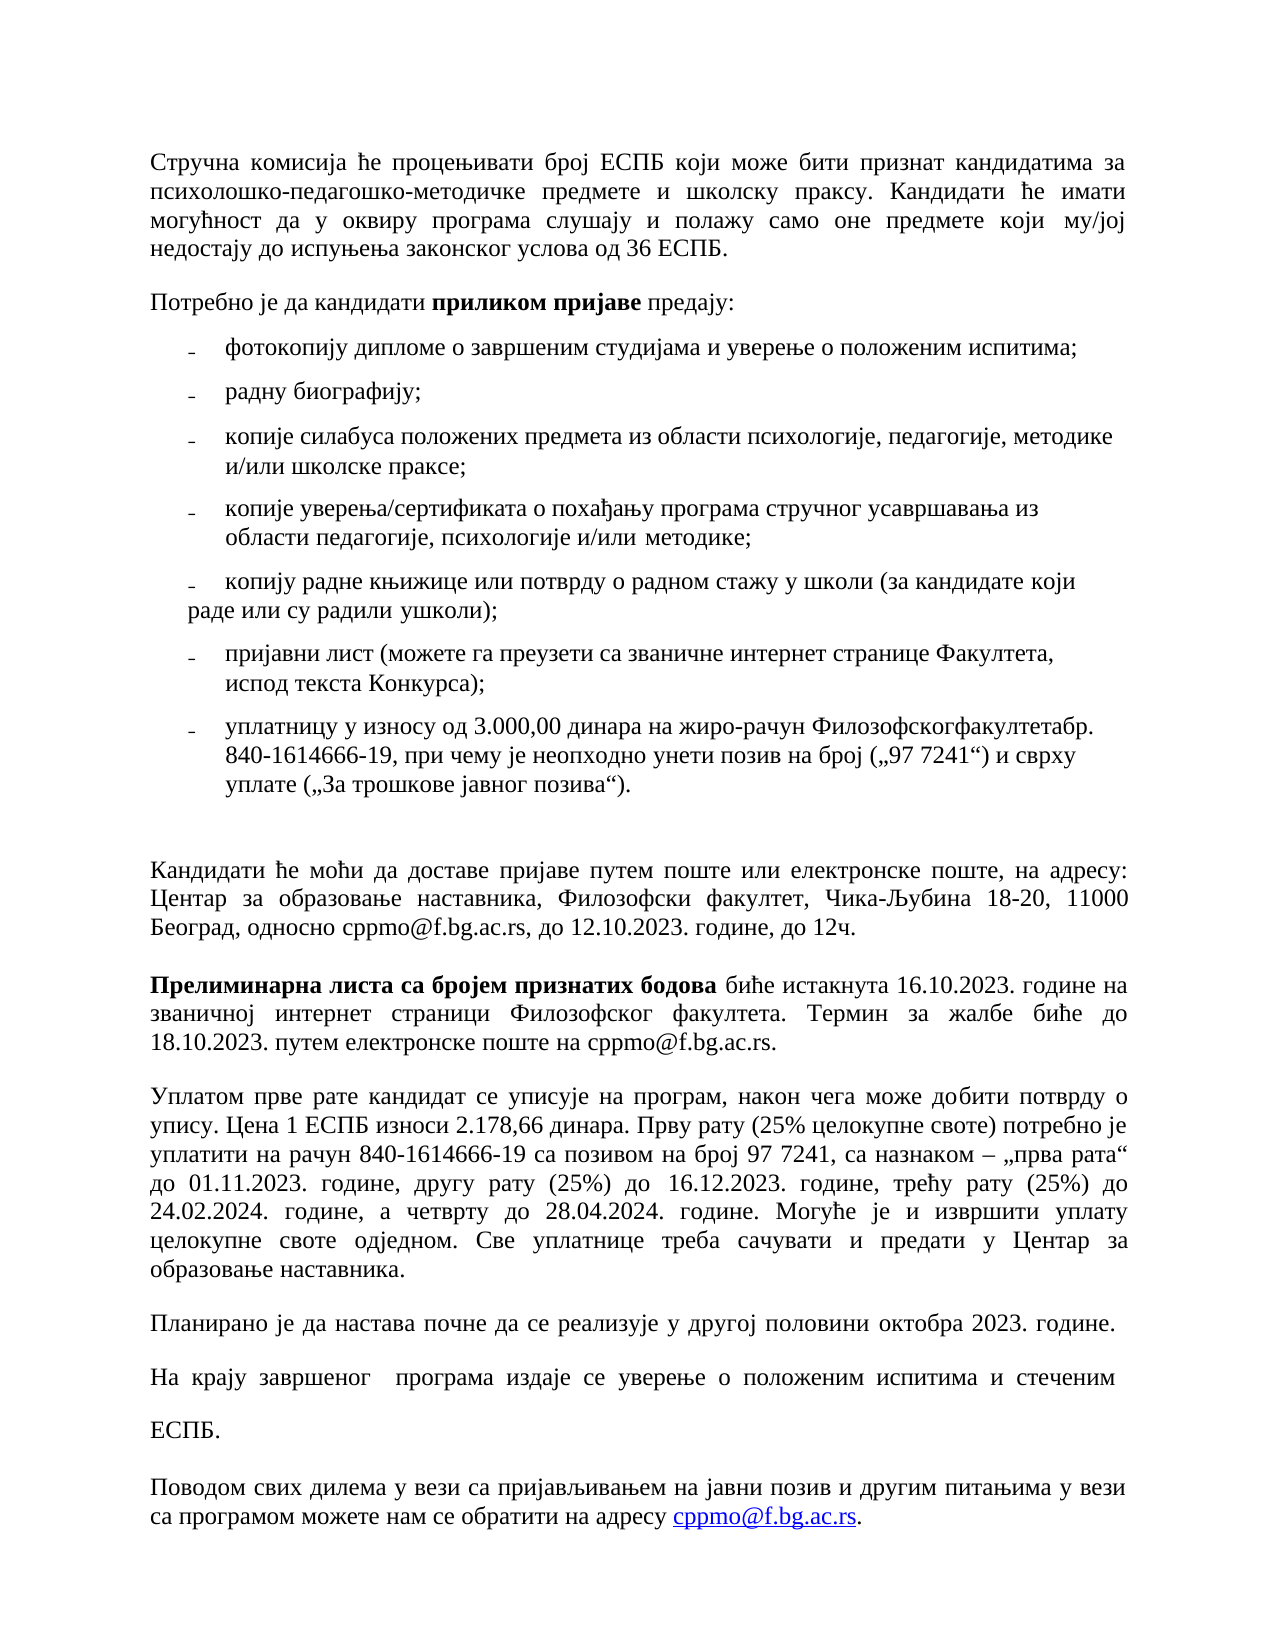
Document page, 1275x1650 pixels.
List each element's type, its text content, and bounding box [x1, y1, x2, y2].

text Планирано је да настава почне да се реализује у другој половини октобра 2023. године. На крају завршеног програма издаје се уверење о положеним испитима и стеченим ЕСПБ. [150, 1308, 1116, 1444]
text 840-1614666-19, при чему је неопходно унети позив на број („97 7241“) и сврху уплате („За трошкове јавног позива“). [225, 740, 1126, 798]
text ₋ копије силабуса положених предмета из области психологије, педагогије, методике и/или школске праксе; [187, 419, 1116, 479]
text Стручна комисија ће процењивати број ЕСПБ који може бити признат кандидатима за психолошко-педагошко-методичке предмете и школску праксу. Кандидати ће имати могућност да у оквиру програма слушају и полажу само оне предмете који му/јој недостају до испуњења законског услова од 36 ЕСПБ. [150, 147, 1126, 262]
text ₋ радну биографију; [187, 375, 1156, 405]
text Потребно је да кандидати приликом пријаве предају: [150, 287, 1156, 316]
text Поводом свих дилема у вези са пријављивањем на јавни позив и другим питањима у вези са програмом можете нам се обратити на адресу cppmo@f.bg.ac.rs. [150, 1473, 1126, 1530]
text Уплатом прве рате кандидат се уписује на програм, након чега може добити потврду о упису. Цена 1 ЕСПБ износи 2.178,66 динара. Прву рату (25% целокупне своте) потребно је уплатити на рачун 840-1614666-19 са позивом на број 97 7241, са назнаком – „прва рата“ до 01.11.2023. године, другу рату (25%) до 16.12.2023. године, трећу рату (25%) до 24.02.2024. године, а четврту до 28.04.2024. године. Могуће је и извршити уплату целокупне своте одједном. Све уплатнице треба сачувати и предати у Центар за образовање наставника. [150, 1081, 1128, 1283]
text ₋ уплатницу у износу од 3.000,00 динара на жиро-рачун Филозофскогфакултетабр. [187, 709, 1156, 739]
text ₋ пријавни лист (можете га преузети са званичне интернет странице Факултета, испод текста Конкурса); [187, 637, 1055, 697]
text ₋ копије уверења/сертификата о похађању програма стручног усавршавања из области педагогије, психологије и/или методикe; [187, 491, 1040, 551]
text Прелиминарна листа са бројем признатих бодова биће истакнута 16.10.2023. године на званичној интернет страници Филозофског факултета. Термин за жалбе биће до 18.10.2023. путем електронске поште на cppmo@f.bg.ac.rs. [150, 970, 1128, 1056]
text Кандидати ће моћи да доставе пријаве путем поште или електронске поште, на адресу: Центар за образовање наставника, Филозофски факултет, Чика-Љубина 18-20, 11000 Београд, односно cppmo@f.bg.ac.rs, до 12.10.2023. године, до 12ч. [150, 855, 1129, 941]
text ₋ копију радне књижице или потврду о радном стажу у школи (за кандидате који раде или су радили ушколи); [187, 564, 1126, 624]
text ₋ фотокопију дипломе о завршеним студијама и уверење о положеним испитима; [187, 330, 1156, 361]
